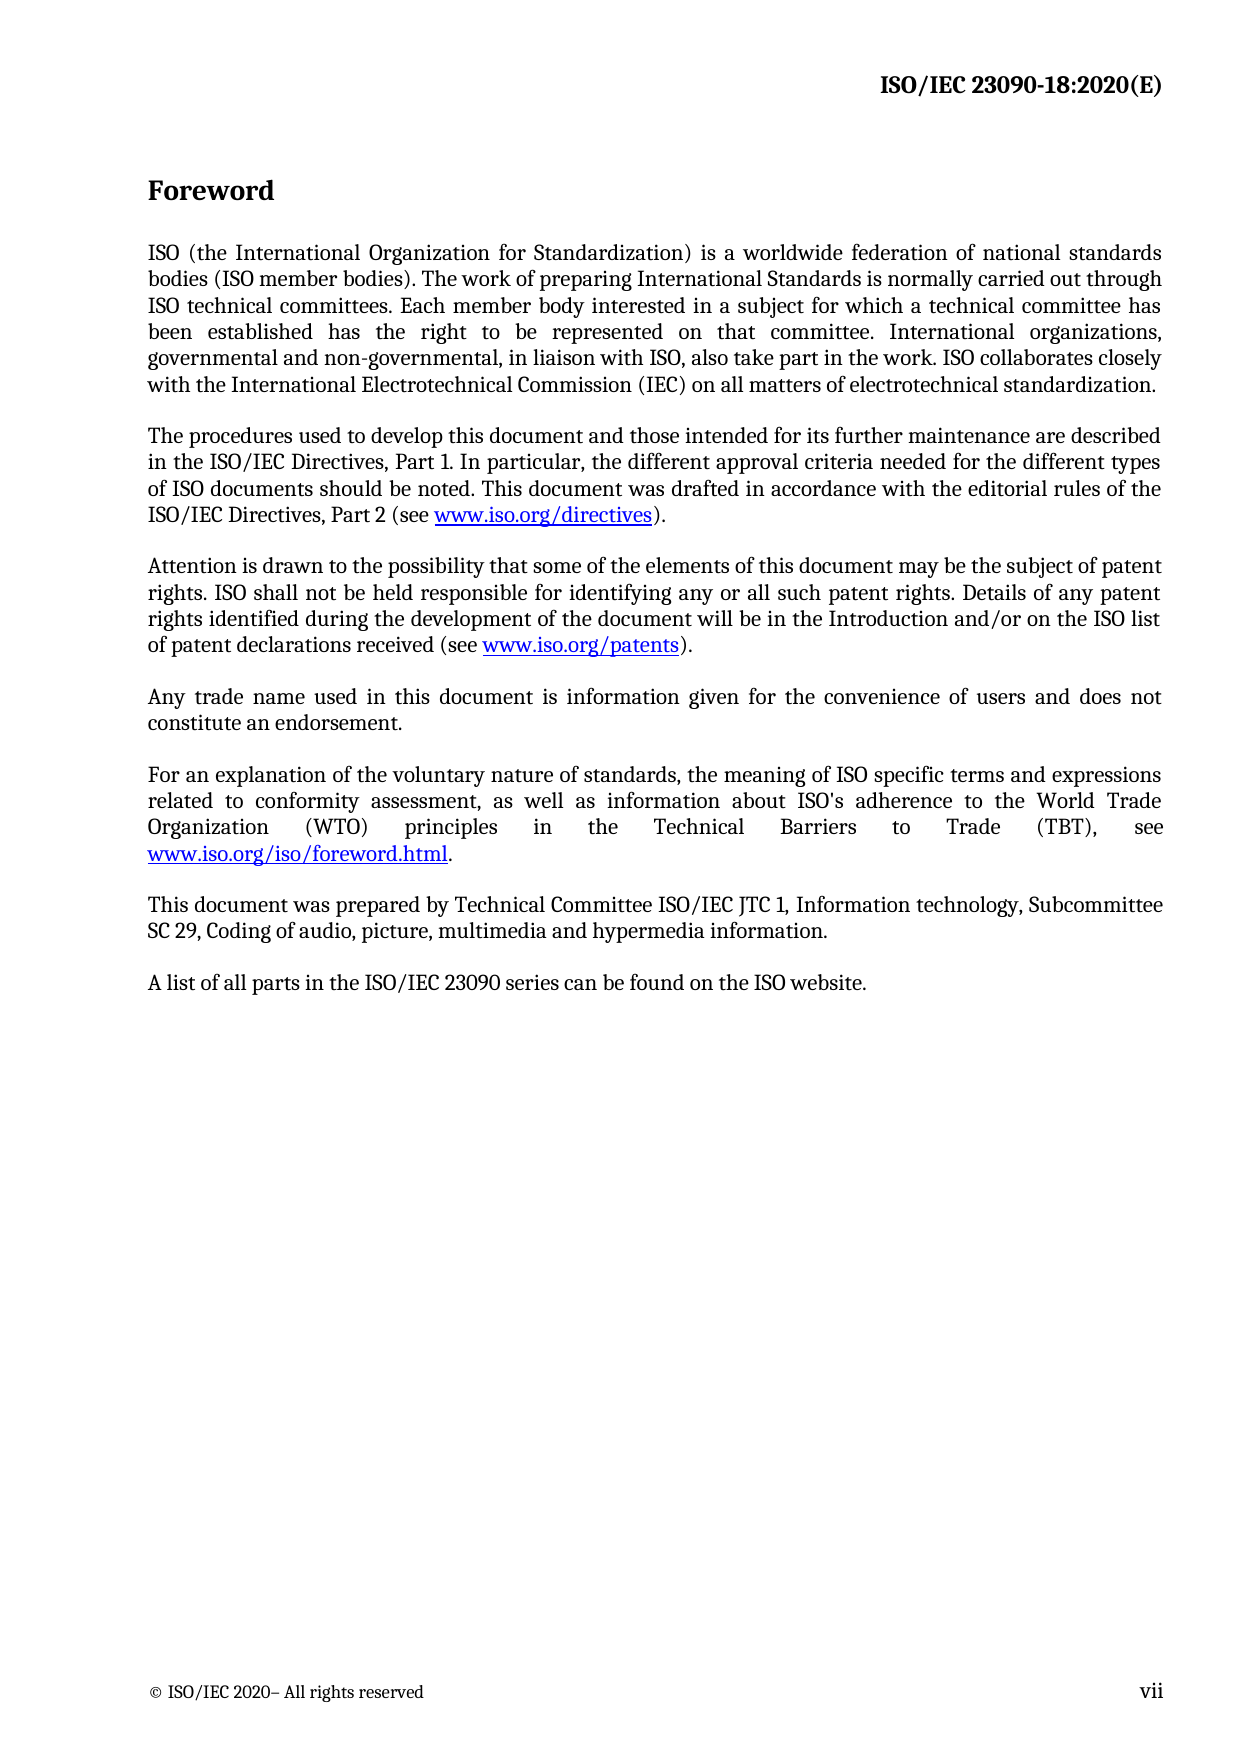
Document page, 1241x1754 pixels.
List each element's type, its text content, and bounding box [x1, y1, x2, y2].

text This document was prepared by Technical Committee ISO/IEC JTC 1, Information technology, Subcommittee SC 29, Coding of audio, picture, multimedia and hypermedia information. [148, 892, 1163, 944]
text Any trade name used in this document is information given for the convenience of users and does not constitute an endorsement. [148, 684, 1163, 736]
text Attention is drawn to the possibility that some of the elements of this document may be the subject of patent rights. ISO shall not be held responsible for identifying any or all such patent rights. Details of any patent rights identified during the development of the document will be in the Introduction and/or on the ISO list of patent declarations received (see www.iso.org/patents). [148, 553, 1163, 659]
text The procedures used to develop this document and those intended for its further maintenance are described in the ISO/IEC Directives, Part 1. In particular, the different approval criteria needed for the different types of ISO documents should be noted. This document was drafted in accordance with the editorial rules of the ISO/IEC Directives, Part 2 (see www.iso.org/directives). [148, 423, 1163, 528]
text A list of all parts in the ISO/IEC 23090 series can be found on the ISO website. [148, 969, 1163, 996]
title Foreword [148, 174, 1163, 207]
text ISO (the International Organization for Standardization) is a worldwide federation of national standards bodies (ISO member bodies). The work of preparing International Standards is normally carried out through ISO technical committees. Each member body interested in a subject for which a technical committee has been established has the right to be represented on that committee. International organizations, governmental and non-governmental, in liaison with ISO, also take part in the work. ISO collaborates closely with the International Electrotechnical Commission (IEC) on all matters of electrotechnical standardization. [148, 240, 1163, 398]
text For an explanation of the voluntary nature of standards, the meaning of ISO specific terms and expressions related to conformity assessment, as well as information about ISO's adherence to the World Trade Organization (WTO) principles in the Technical Barriers to Trade (TBT), see www.iso.org/iso/foreword.html. [148, 761, 1163, 867]
